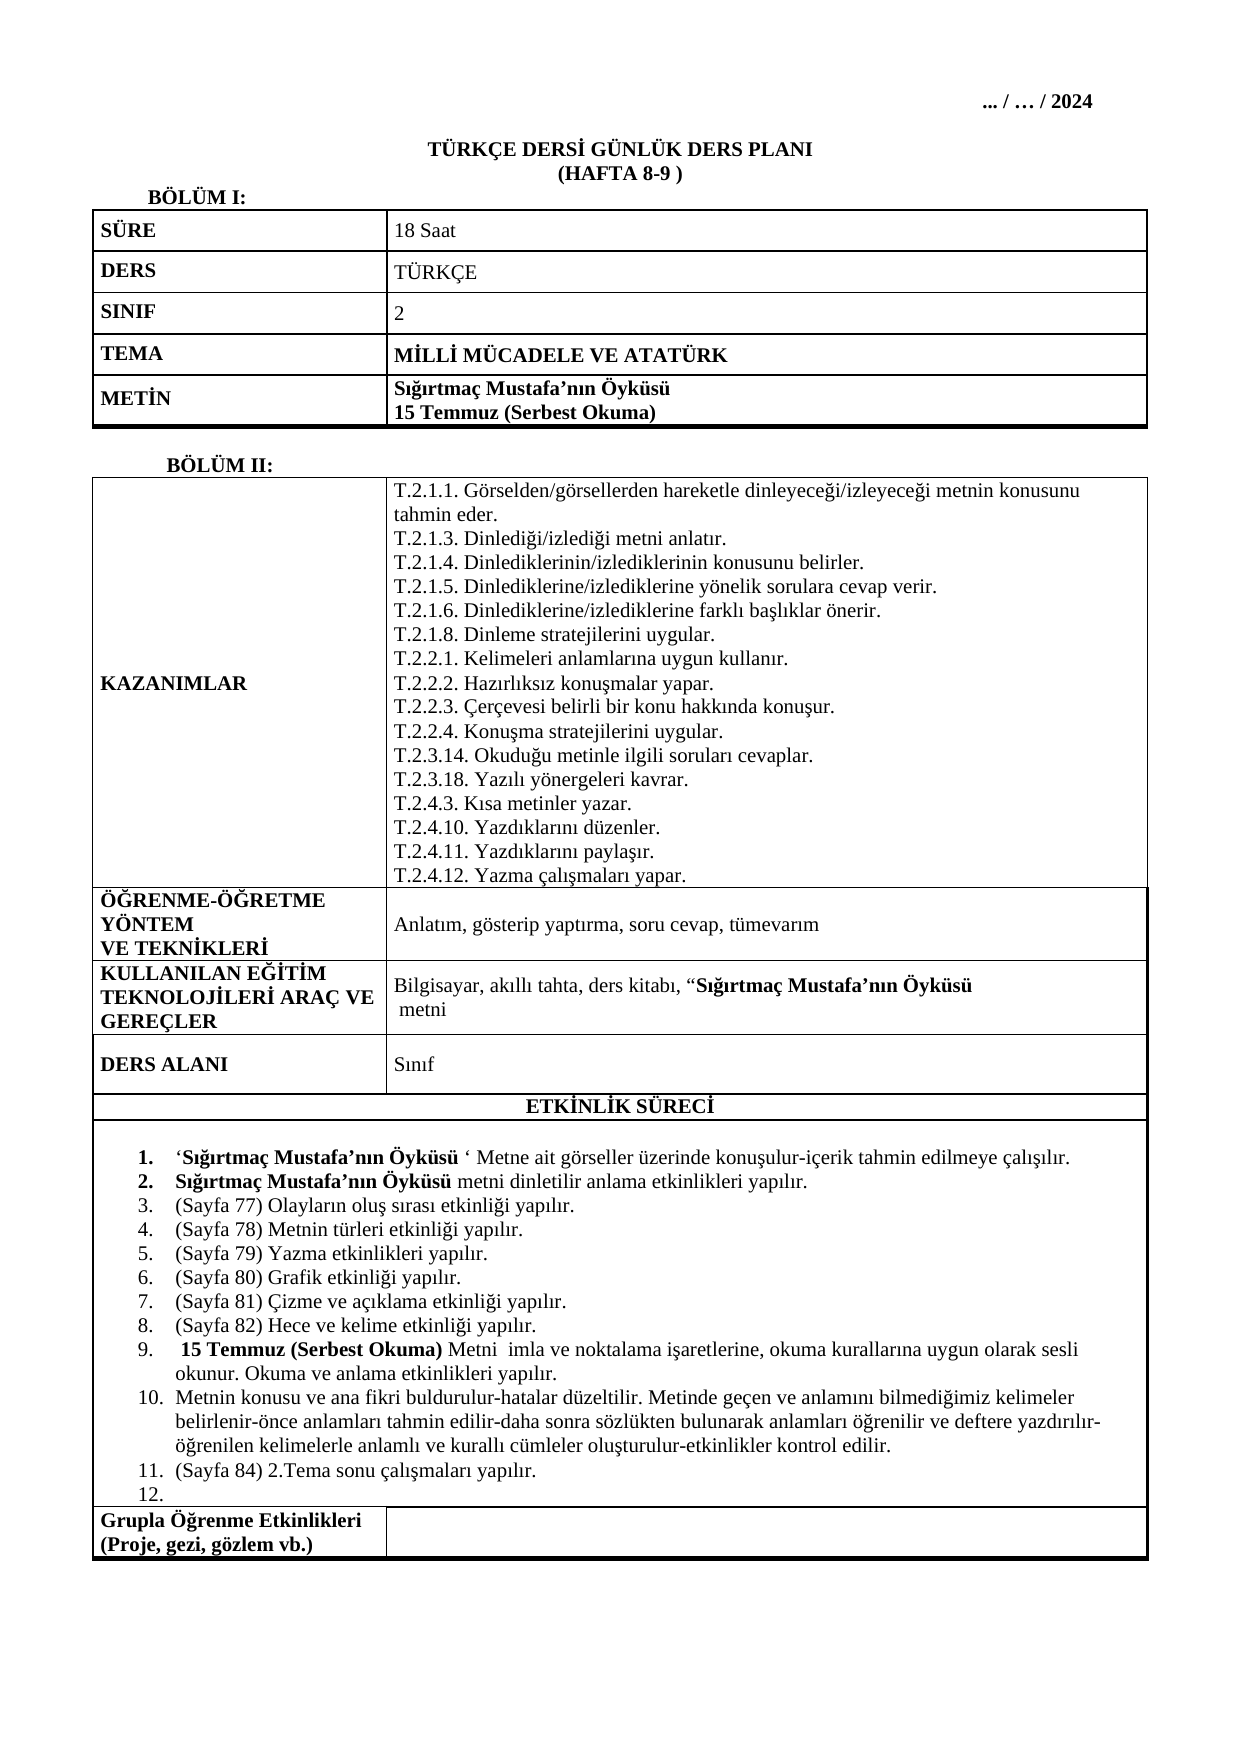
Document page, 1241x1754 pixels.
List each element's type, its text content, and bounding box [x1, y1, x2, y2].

table_cell Grupla Öğrenme Etkinlikleri (Proje, gezi, gözlem vb.) [94, 1507, 386, 1556]
table_cell ETKİNLİK SÜRECİ [94, 1095, 1146, 1118]
table_header KAZANIMLAR [93, 478, 386, 887]
table_header T.2.1.1. Görselden/görsellerden hareketle dinleyeceği/izleyeceği metnin konusunu tahmin eder. T.2.1.3. Dinlediği/izlediği metni anlatır. T.2.1.4. Dinlediklerinin/izlediklerinin konusunu belirler. T.2.1.5. Dinlediklerine/izlediklerine yönelik sorulara cevap verir. T.2.1.6. Dinlediklerine/izlediklerine farklı başlıklar önerir. T.2.1.8. Dinleme stratejilerini uygular. T.2.2.1. Kelimeleri anlamlarına uygun kullanır. T.2.2.2. Hazırlıksız konuşmalar yapar. T.2.2.3. Çerçevesi belirli bir konu hakkında konuşur. T.2.2.4. Konuşma stratejilerini uygular. T.2.3.14. Okuduğu metinle ilgili soruları cevaplar. T.2.3.18. Yazılı yönergeleri kavrar. T.2.4.3. Kısa metinler yazar. T.2.4.10. Yazdıklarını düzenler. T.2.4.11. Yazdıklarını paylaşır. T.2.4.12. Yazma çalışmaları yapar. [387, 478, 1147, 887]
table_cell ÖĞRENME-ÖĞRETME YÖNTEM VE TEKNİKLERİ [93, 888, 386, 960]
table_cell SINIF [94, 293, 386, 333]
table_cell [387, 1508, 1146, 1556]
text ... / … / 2024 [148, 89, 1092, 113]
table_cell TÜRKÇE [388, 252, 1146, 292]
text (HAFTA 8-9 ) [148, 161, 1092, 185]
table_cell Anlatım, gösterip yaptırma, soru cevap, tümevarım [387, 888, 1146, 960]
table_cell MİLLİ MÜCADELE VE ATATÜRK [388, 335, 1146, 374]
table_cell ‘Sığırtmaç Mustafa’nın Öyküsü ‘ Metne ait görseller üzerinde konuşulur-içerik tahmin edilmeye çalışılır. Sığırtmaç Mustafa’nın Öyküsü metni dinletilir anlama etkinlikleri yapılır. (Sayfa 77) Olayların oluş sırası etkinliği yapılır. (Sayfa 78) Metnin türleri etkinliği yapılır. (Sayfa 79) Yazma etkinlikleri yapılır. (Sayfa 80) Grafik etkinliği yapılır. (Sayfa 81) Çizme ve açıklama etkinliği yapılır. (Sayfa 82) Hece ve kelime etkinliği yapılır. 15 Temmuz (Serbest Okuma) Metni imla ve noktalama işaretlerine, okuma kurallarına uygun olarak sesli okunur. Okuma ve anlama etkinlikleri yapılır. Metnin konusu ve ana fikri buldurulur-hatalar düzeltilir. Metinde geçen ve anlamını bilmediğimiz kelimeler belirlenir-önce anlamları tahmin edilir-daha sonra sözlükten bulunarak anlamları öğrenilir ve deftere yazdırılır-öğrenilen kelimelerle anlamlı ve kurallı cümleler oluşturulur-etkinlikler kontrol edilir. (Sayfa 84) 2.Tema sonu çalışmaları yapılır. [94, 1121, 1146, 1506]
table_header 18 Saat [388, 211, 1146, 250]
table_cell METİN [94, 376, 386, 424]
text TÜRKÇE DERSİ GÜNLÜK DERS PLANI [148, 137, 1092, 161]
table_cell 2 [388, 293, 1146, 333]
table_cell DERS [94, 252, 386, 292]
table_cell Sınıf [387, 1035, 1146, 1093]
table_header SÜRE [94, 211, 386, 250]
table_cell KULLANILAN EĞİTİM TEKNOLOJİLERİ ARAÇ VE GEREÇLER [93, 961, 386, 1033]
text BÖLÜM II: [148, 453, 1092, 477]
text BÖLÜM I: [148, 185, 1092, 209]
table_cell Bilgisayar, akıllı tahta, ders kitabı, “Sığırtmaç Mustafa’nın Öyküsü metni [387, 961, 1146, 1033]
table_cell TEMA [94, 335, 386, 374]
table_cell DERS ALANI [94, 1035, 386, 1093]
table_cell Sığırtmaç Mustafa’nın Öyküsü 15 Temmuz (Serbest Okuma) [388, 376, 1146, 424]
